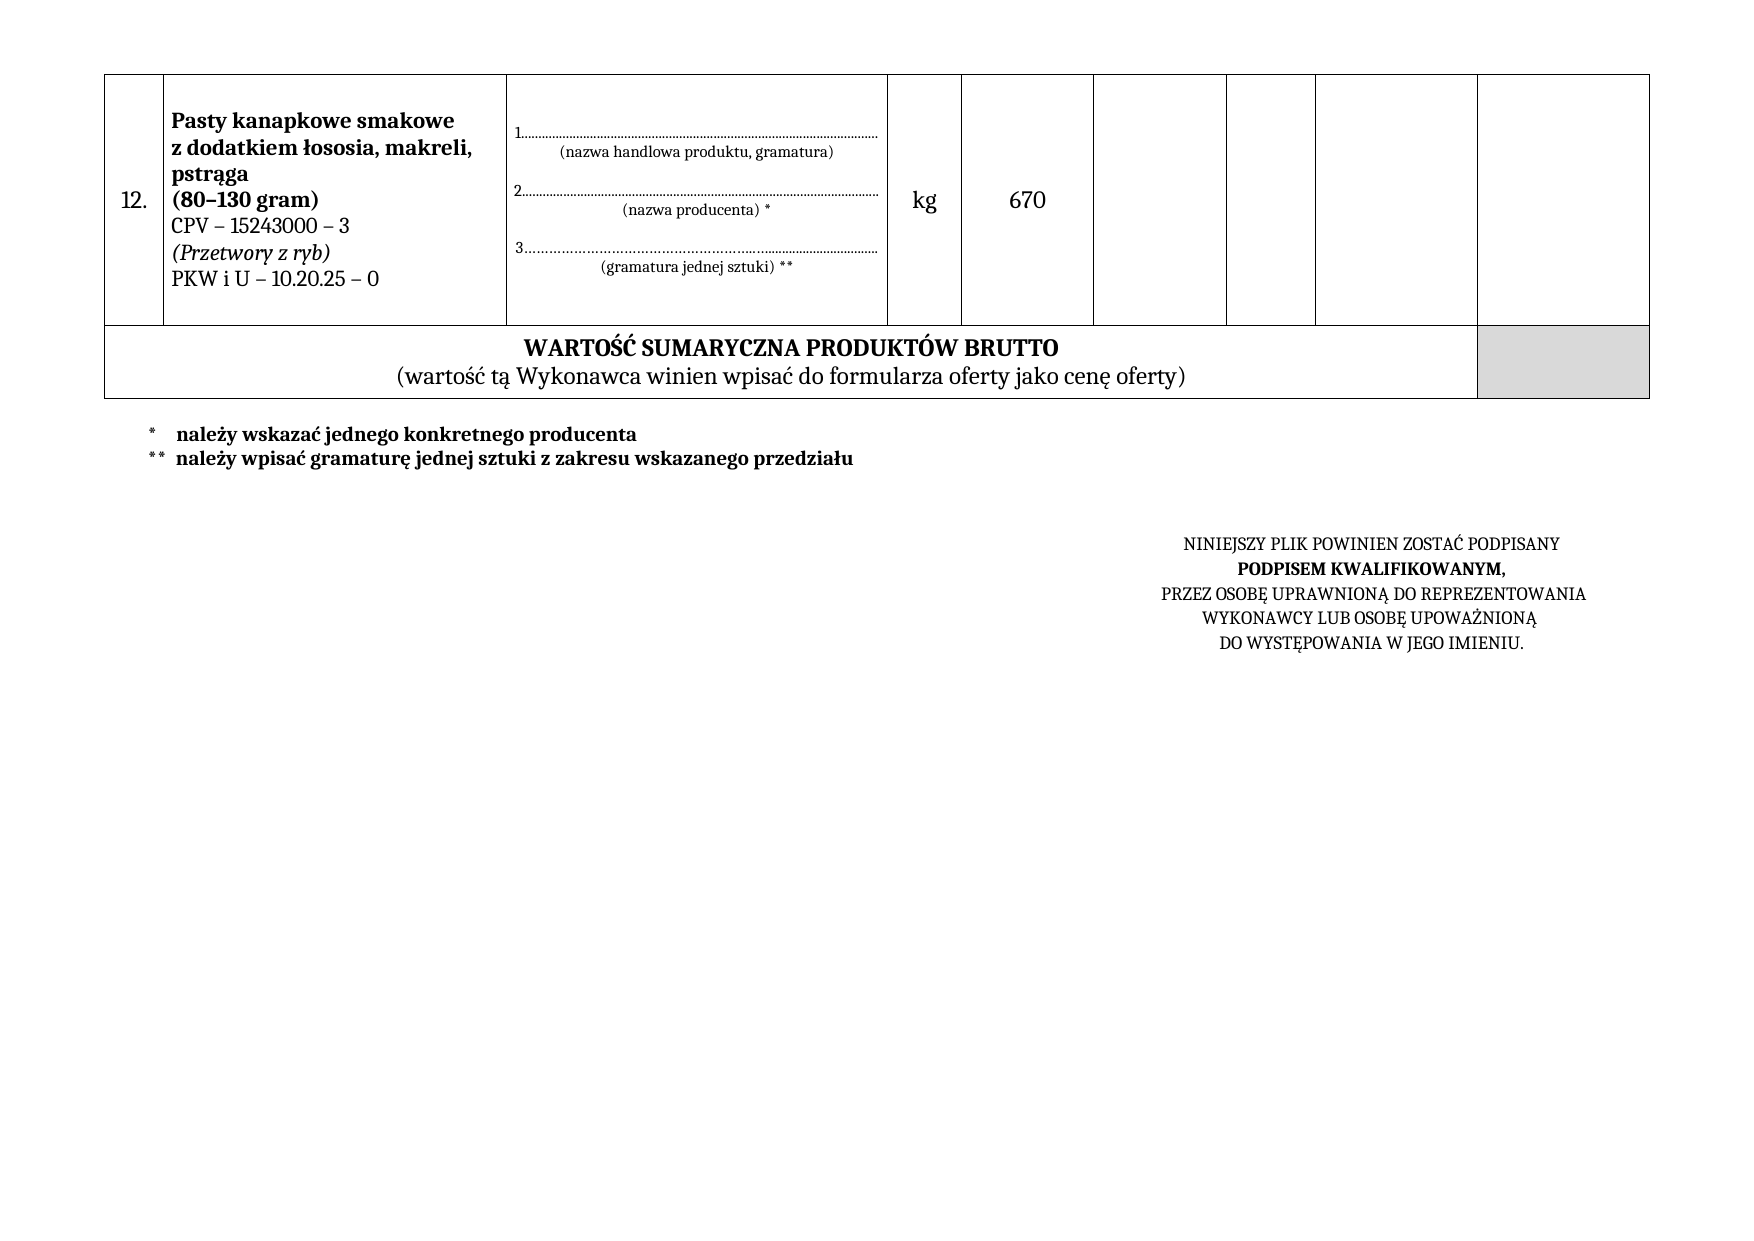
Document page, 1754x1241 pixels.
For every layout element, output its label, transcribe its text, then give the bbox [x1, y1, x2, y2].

table_cell [1478, 75, 1649, 325]
text * należy wskazać jednego konkretnego producenta [148, 423, 1606, 447]
text ** należy wpisać gramaturę jednej sztuki z zakresu wskazanego przedziału [148, 447, 1606, 471]
table_cell [1316, 75, 1477, 325]
table_cell 670 [962, 75, 1093, 325]
table_cell [1478, 326, 1649, 398]
table_cell WARTOŚĆ SUMARYCZNA PRODUKTÓW BRUTTO (wartość tą Wykonawca winien wpisać do formularza oferty jako cenę oferty) [105, 326, 1477, 398]
text NINIEJSZY PLIK POWINIEN ZOSTAĆ PODPISANY PODPISEM KWALIFIKOWANYM, [1137, 533, 1606, 580]
table_cell 1........................................................................................................ (nazwa handlowa produktu, gramatura) 2........................................................................................................ (nazwa producenta) * 3………………………………………………..…................................ (gramatura jednej sztuki) ** [507, 75, 887, 325]
table_cell Pasty kanapkowe smakowe z dodatkiem łososia, makreli, pstrąga (80–130 gram) CPV – 15243000 – 3 (Przetwory z ryb) PKW i U – 10.20.25 – 0 [164, 75, 506, 325]
table_cell [1227, 75, 1315, 325]
table_cell 12. [105, 75, 163, 325]
table_cell [1094, 75, 1226, 325]
text PRZEZ OSOBĘ UPRAWNIONĄ DO REPREZENTOWANIA WYKONAWCY LUB OSOBĘ UPOWAŻNIONĄ DO WYSTĘPOWANIA W JEGO IMIENIU. [1137, 583, 1606, 654]
table_cell kg [888, 75, 961, 325]
